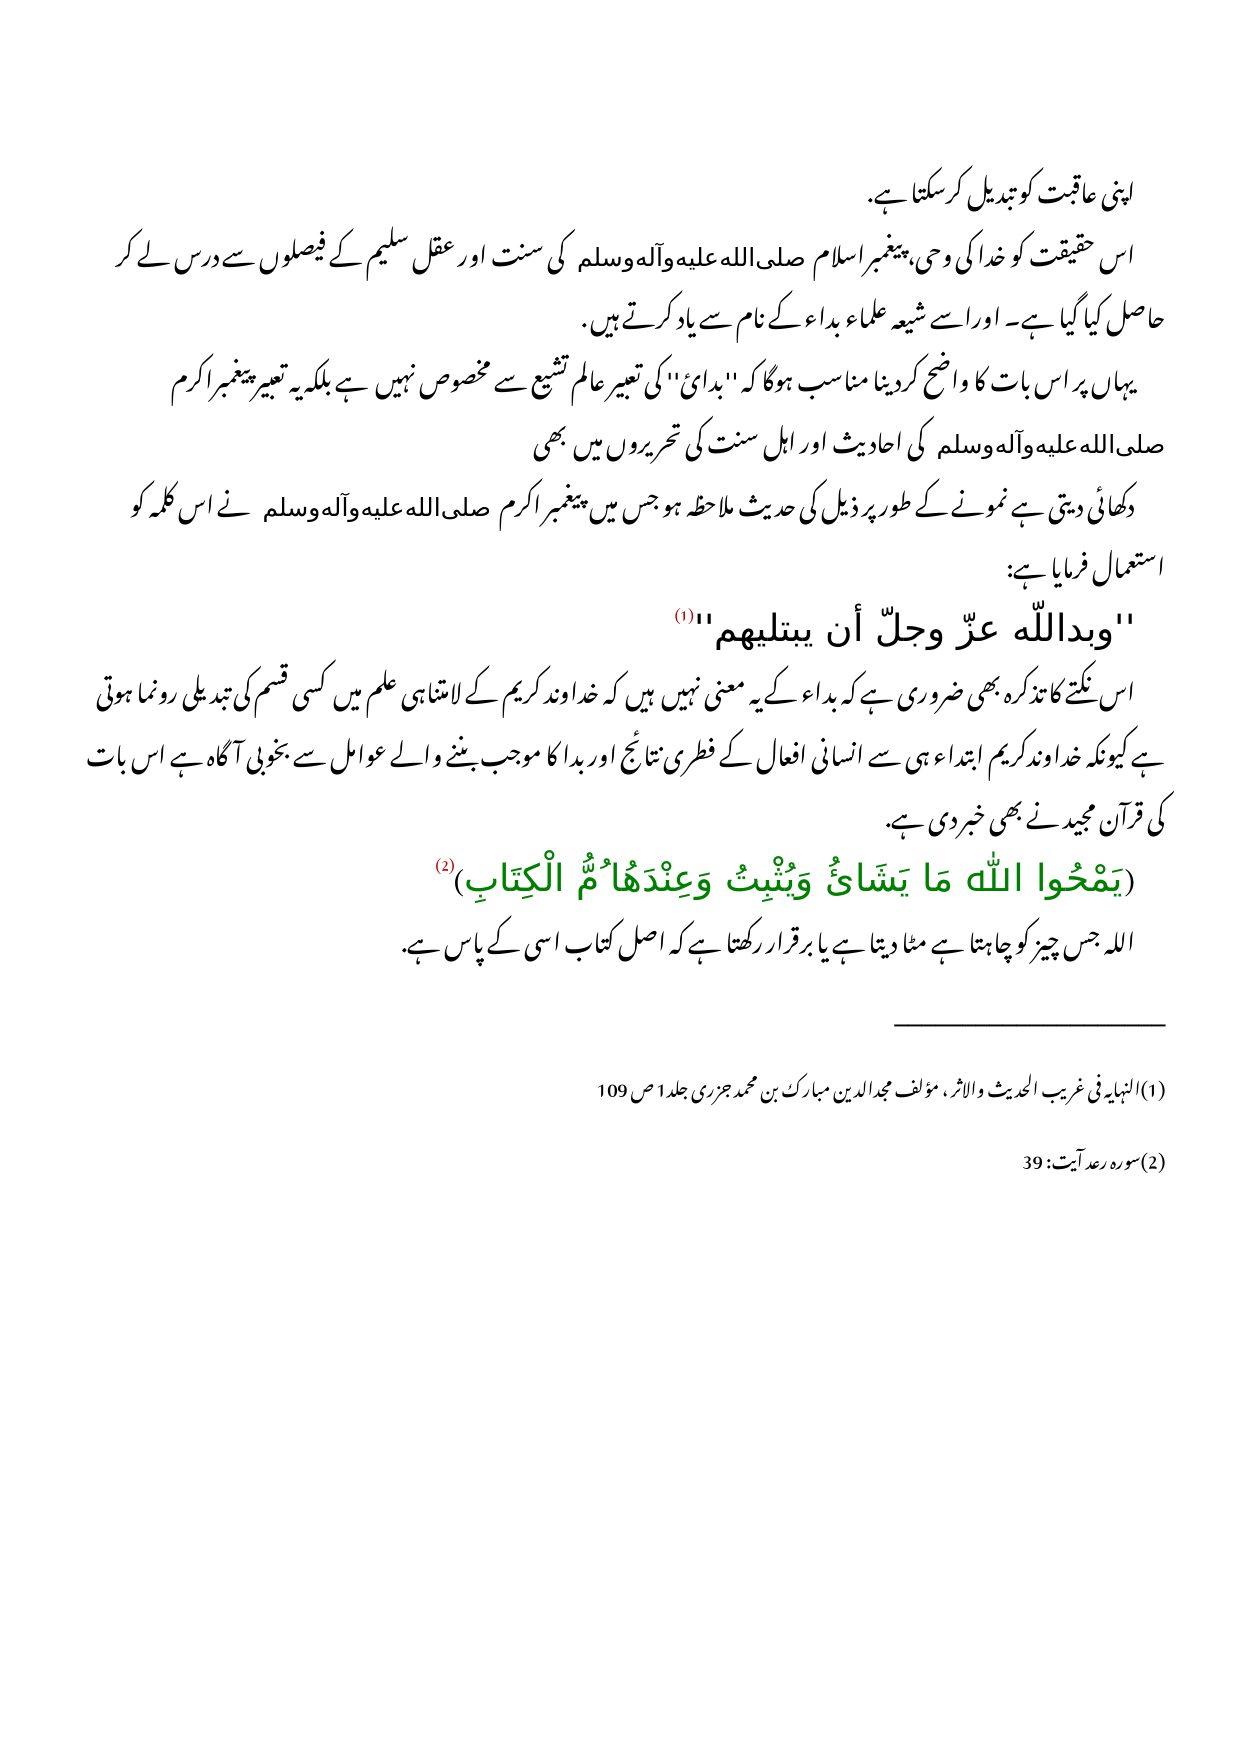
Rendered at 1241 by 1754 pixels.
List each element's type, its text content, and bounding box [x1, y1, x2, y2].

text ____________________ [75, 969, 1165, 1036]
text اس نکتے کا تذکرہ بھی ضروری ہے کہ بداء کے یہ معنی نہیں ہیں کہ خداوند کریم کے لامتناہی علم میں کسی قسم کی تبدیلی رونما ہوتی ہے کیونکہ خداوندکریم ابتداء ہی سے انسانی افعال کے فطری نتائج اور بدا کا موجب بننے والے عوامل سے بخوبی آگاہ ہے اس بات کی قرآن مجید نے بھی خبر دی ہے. [75, 656, 1165, 844]
text ( یَمْحُوا ﷲ مَا یَشَائُ وَیُثْبِتُ وَعِنْدَهُا ُمُّ الْکِتَابِ)(2) [75, 844, 1165, 906]
text اس حقیقت کو خدا کی وحی، پیغمبراسلام صلى‌الله‌عليه‌وآله‌وسلم کی سنت اور عقل سلیم کے فیصلوں سے درس لے کر حاصل کیا گیا ہے۔ اوراسے شیعہ علماء بداء کے نام سے یاد کرتے ہیں . [75, 219, 1165, 344]
text اللہ جس چیز کو چاہتا ہے مٹا دیتا ہے یا برقرار رکھتا ہے کہ اصل کتاب اسی کے پاس ہے. [75, 906, 1165, 969]
text دکھائی دیتی ہے نمونے کے طور پر ذیل کی حدیث ملاحظہ ہو جس میں پیغمبر اکرم صلى‌الله‌عليه‌وآله‌وسلم نے اس کلمہ کو استعمال فرمایا ہے: [75, 469, 1165, 594]
text ''وبداللّه عزّ وجلّ أن یبتلیهم''(1) [75, 594, 1165, 656]
text یہاں پر اس بات کا واضح کردینا مناسب ہوگا کہ ''بدائ'' کی تعبیر عالم تشیع سے مخصوص نہیں ہے بلکہ یہ تعبیر پیغمبراکرم صلى‌الله‌عليه‌وآله‌وسلم کی احادیث اور اہل سنت کی تحریروں میں بھی [75, 344, 1165, 469]
text (1)النہایہ فی غریب الحدیث والاثر ، مؤلف مجدالدین مبارک بن محمد جزری جلد1 ص 109 [75, 1061, 1165, 1108]
text اپنی عاقبت کو تبدیل کرسکتا ہے. [75, 156, 1165, 219]
text (2)سورہ رعد آیت: 39 [75, 1133, 1165, 1180]
